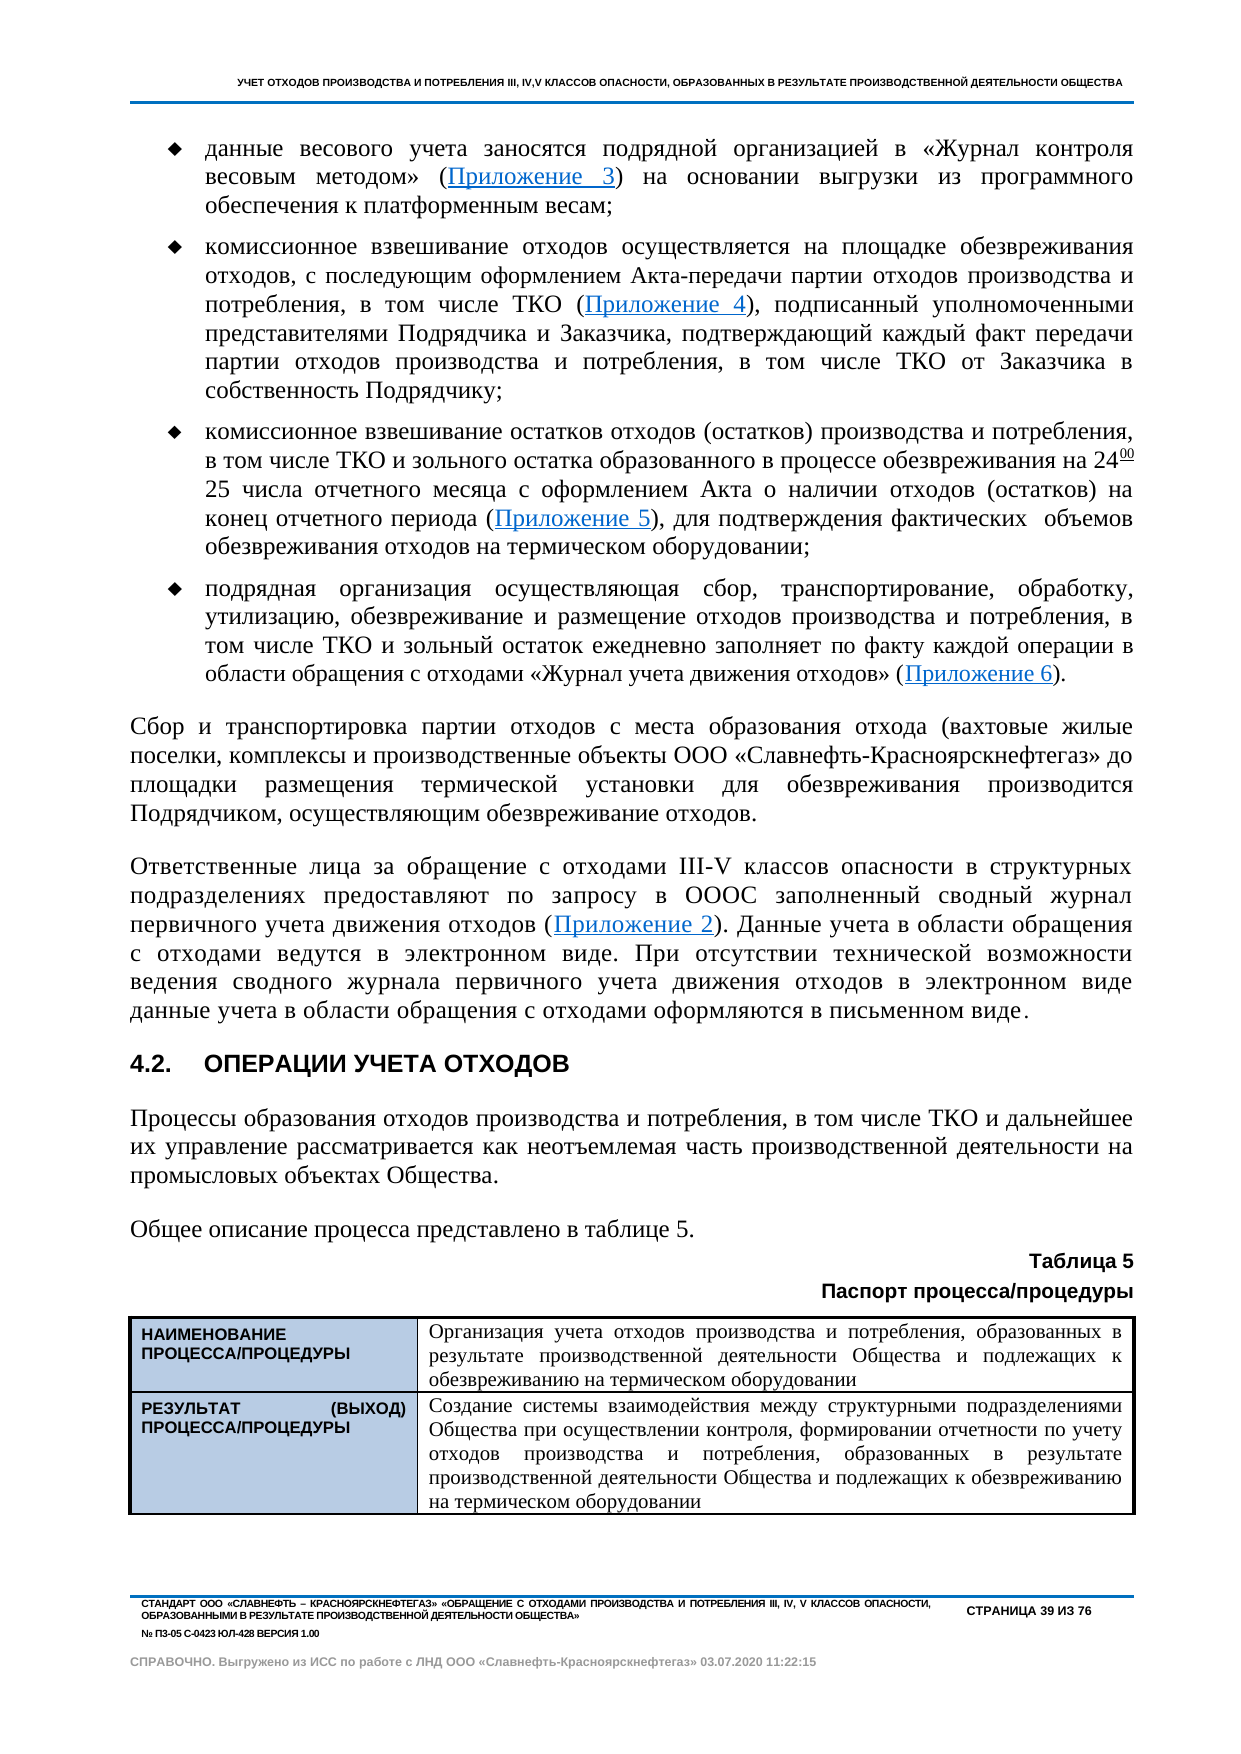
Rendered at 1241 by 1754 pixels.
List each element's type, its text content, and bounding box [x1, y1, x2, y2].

list ОПЕРАЦИИ УЧЕТА отходов [130, 1049, 1134, 1078]
table_cell результат (ВЫХОД) процесса/процедуры [132, 1393, 417, 1513]
text Ответственные лица за обращение с отходами III-V классов опасности в структурных подразделениях предоставляют по запросу в ОООС заполненный сводный журнал первичного учета движения отходов (Приложение 2). Данные учета в области обращения с отходами ведутся в электронном виде. При отсутствии технической возможности ведения сводного журнала первичного учета движения отходов в электронном виде данные учета в области обращения с отходами оформляются в письменном виде. [130, 851, 1134, 1024]
list данные весового учета заносятся подрядной организацией в «Журнал контроля весовым методом» (Приложение 3) на основании выгрузки из программного обеспечения к платформенным весам; [168, 133, 1134, 219]
list комиссионное взвешивание отходов осуществляется на площадке обезвреживания отходов, с последующим оформлением Акта-передачи партии отходов производства и потребления, в том числе ТКО (Приложение 4), подписанный уполномоченными представителями Подрядчика и Заказчика, подтверждающий каждый факт передачи партии отходов производства и потребления, в том числе ТКО от Заказчика в собственность Подрядчику; [168, 231, 1134, 404]
list подрядная организация осуществляющая сбор, транспортирование, обработку, утилизацию, обезвреживание и размещение отходов производства и потребления, в том числе ТКО и зольный остаток ежедневно заполняет по факту каждой операции в области обращения с отходами «Журнал учета движения отходов» (Приложение 6). [168, 573, 1134, 686]
list комиссионное взвешивание остатков отходов (остатков) производства и потребления, в том числе ТКО и зольного остатка образованного в процессе обезвреживания на 2400 25 числа отчетного месяца с оформлением Акта о наличии отходов (остатков) на конец отчетного периода (Приложение 5), для подтверждения фактических объемов обезвреживания отходов на термическом оборудовании; [168, 416, 1134, 560]
text Общее описание процесса представлено в таблице 5. [130, 1214, 1134, 1243]
table_cell Создание системы взаимодействия между структурными подразделениями Общества при осуществлении контроля, формировании отчетности по учету отходов производства и потребления, образованных в результате производственной деятельности Общества и подлежащих к обезвреживанию на термическом оборудовании [418, 1393, 1132, 1513]
text Сбор и транспортировка партии отходов с места образования отхода (вахтовые жилые поселки, комплексы и производственные объекты ООО «Славнефть-Красноярскнефтегаз» до площадки размещения термической установки для обезвреживания производится Подрядчиком, осуществляющим обезвреживание отходов. [130, 711, 1134, 826]
table_header Организация учета отходов производства и потребления, образованных в результате производственной деятельности Общества и подлежащих к обезвреживанию на термическом оборудовании [418, 1319, 1132, 1391]
text Паспорт процесса/процедуры [130, 1279, 1134, 1303]
table_header наименование процесса/процедуры [132, 1319, 417, 1391]
text Таблица 5 [130, 1249, 1134, 1273]
text Процессы образования отходов производства и потребления, в том числе ТКО и дальнейшее их управление рассматривается как неотъемлемая часть производственной деятельности на промысловых объектах Общества. [130, 1103, 1134, 1189]
